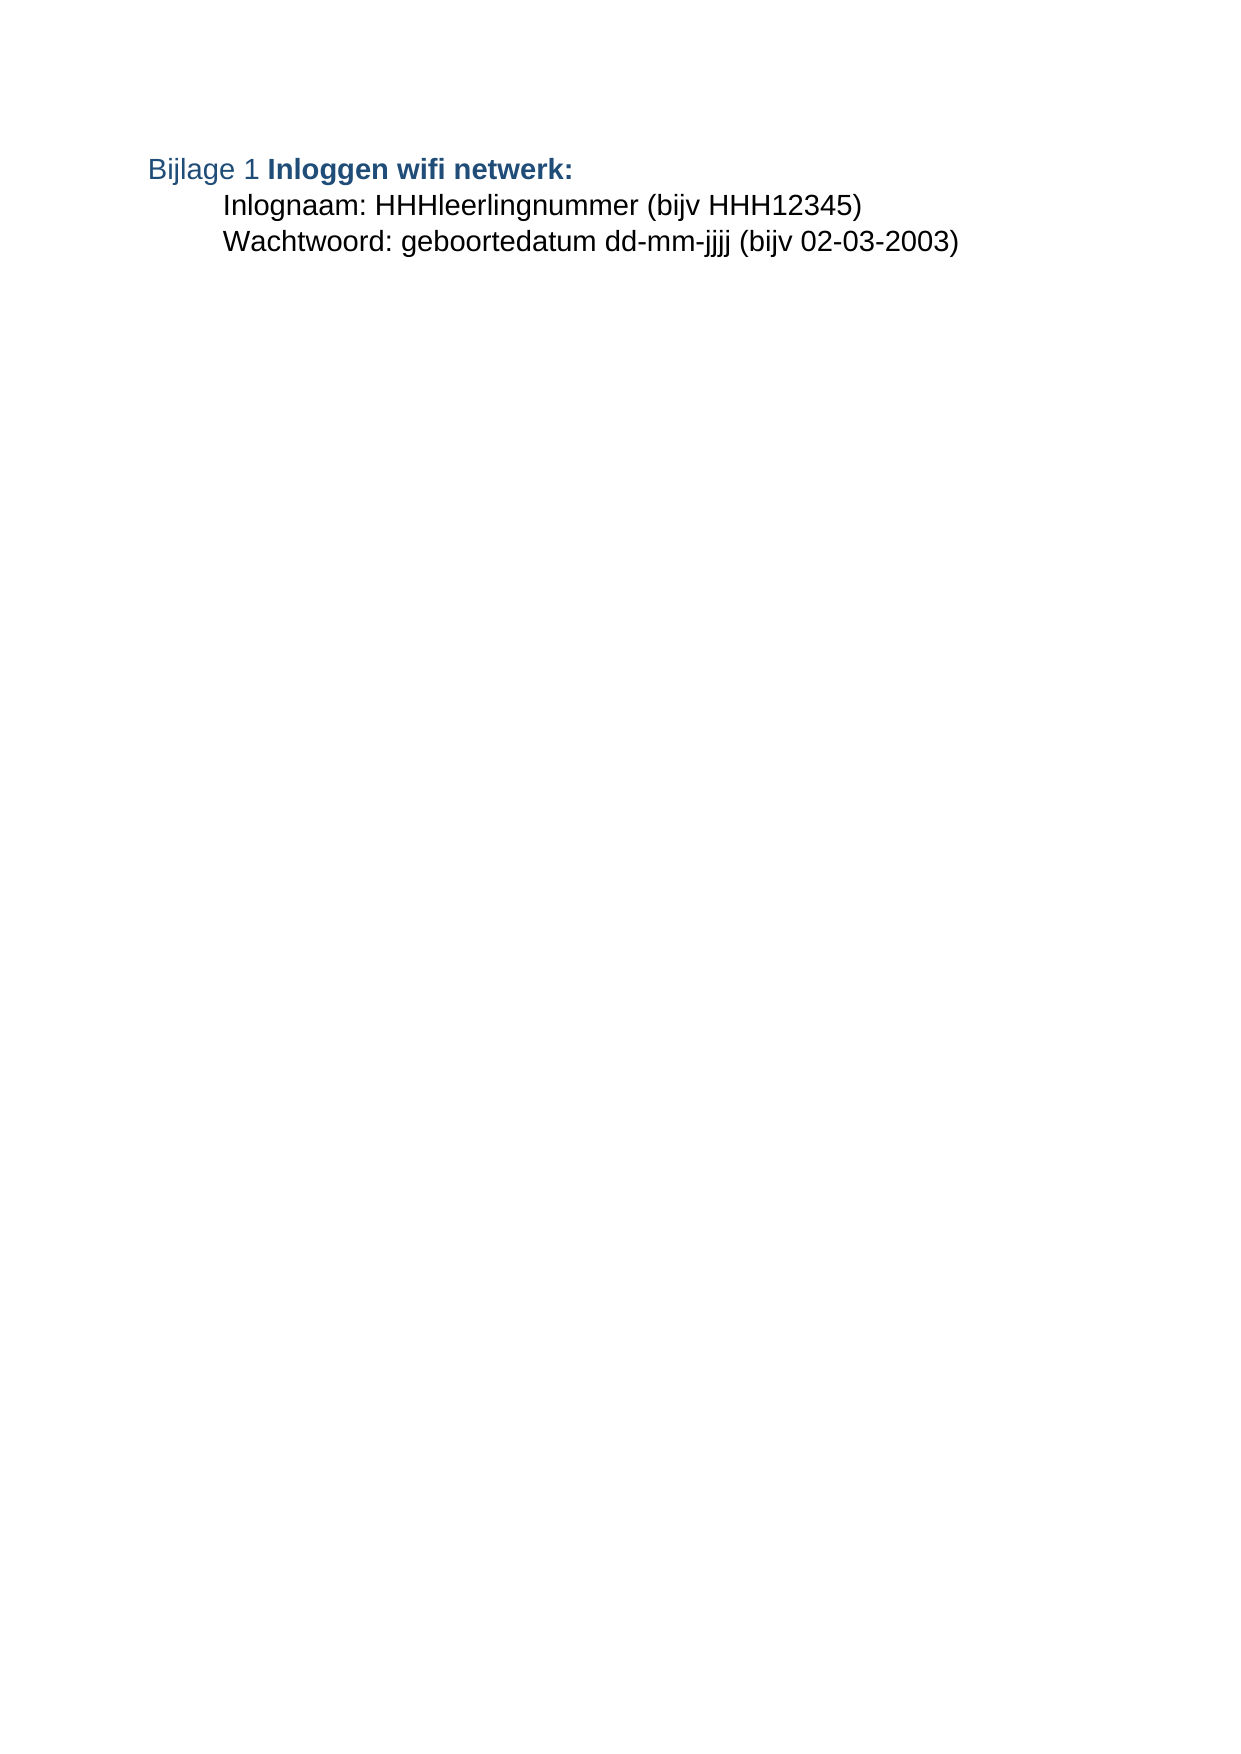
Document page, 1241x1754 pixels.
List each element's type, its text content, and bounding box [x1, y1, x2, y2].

subtitle Bijlage 1 Inloggen wifi netwerk: [148, 152, 1093, 185]
list Wachtwoord: geboortedatum dd-mm-jjjj (bijv 02-03-2003) [223, 224, 1093, 258]
list Inlognaam: HHHleerlingnummer (bijv HHH12345) [223, 188, 1093, 221]
